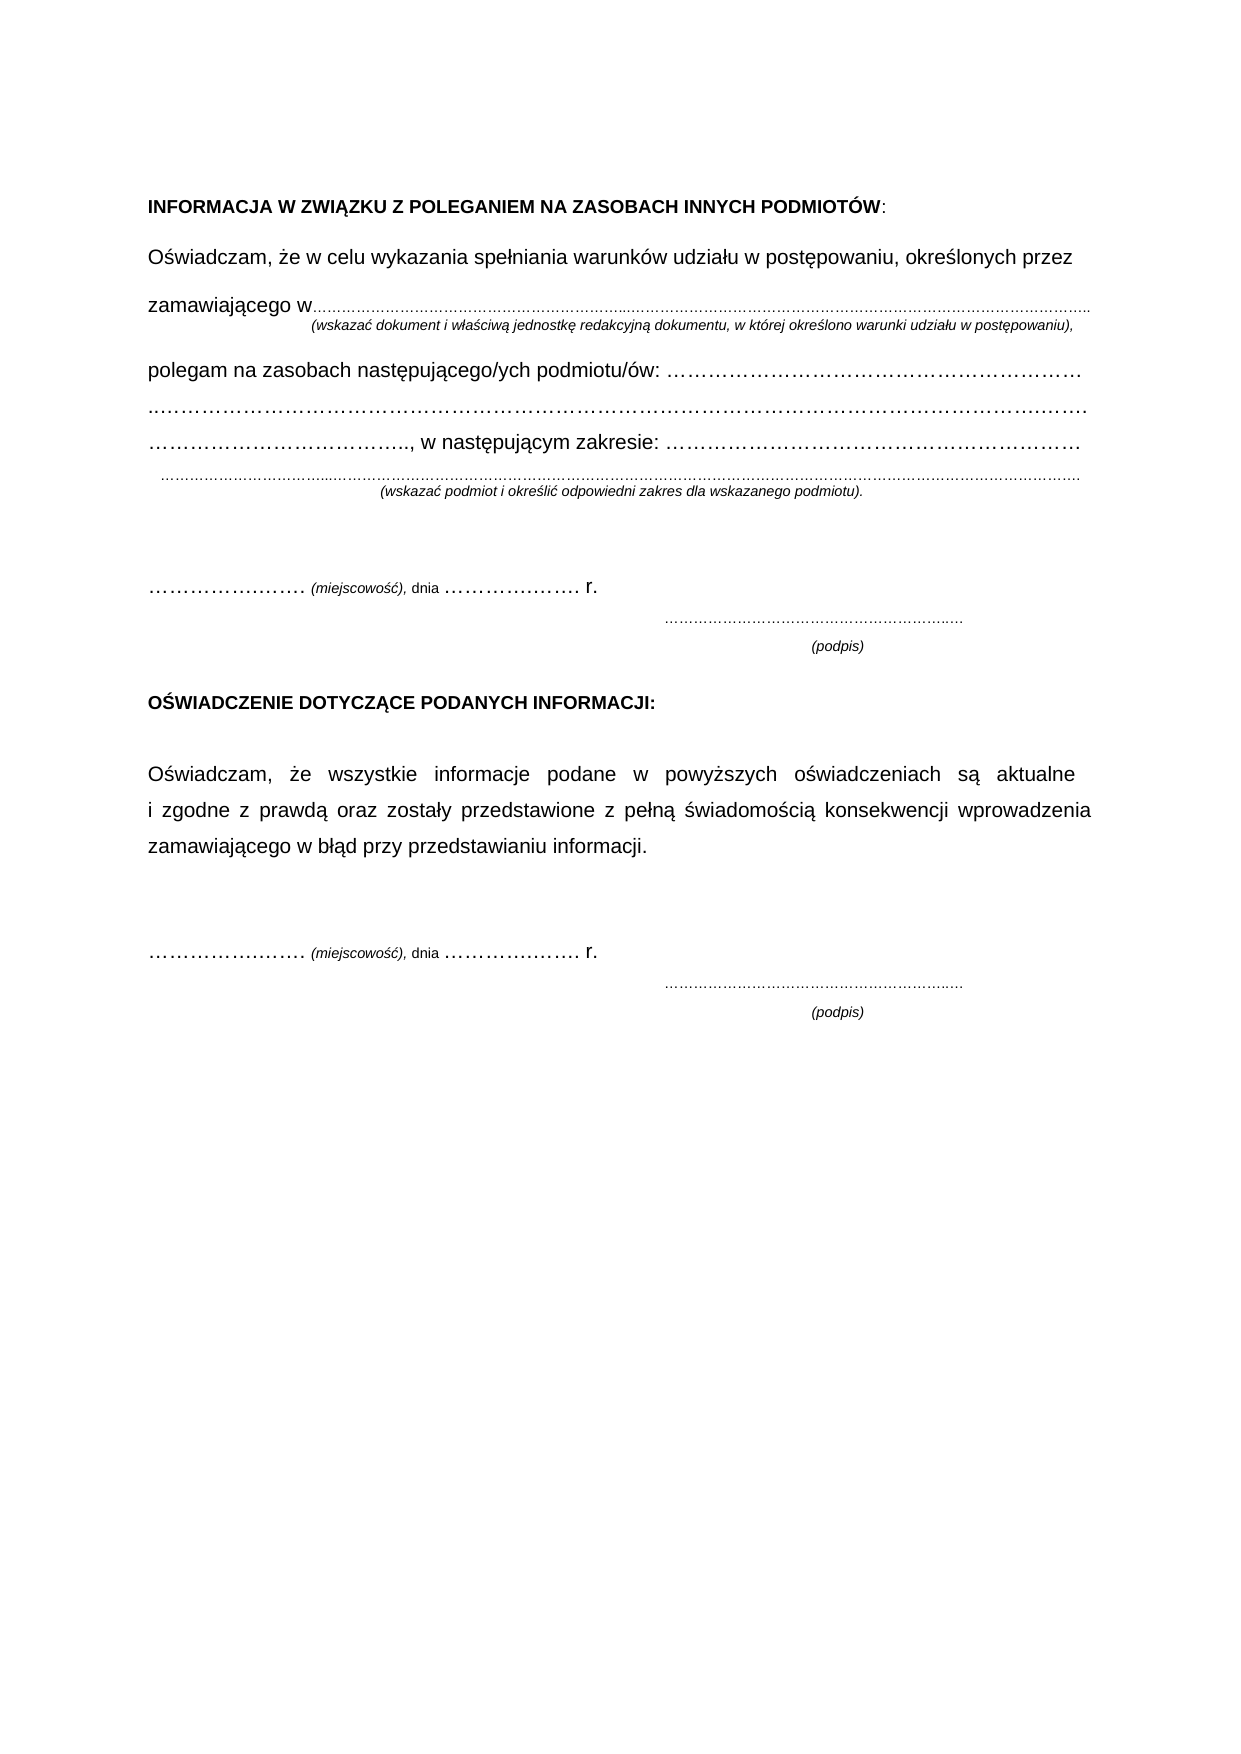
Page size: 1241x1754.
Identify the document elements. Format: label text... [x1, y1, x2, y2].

text Oświadczam, że wszystkie informacje podane w powyższych oświadczeniach są aktualne i zgodne z prawdą oraz zostały przedstawione z pełną świadomością konsekwencji wprowadzenia zamawiającego w błąd przy przedstawianiu informacji. [148, 762, 1093, 858]
text (wskazać dokument i właściwą jednostkę redakcyjną dokumentu, w której określono warunki udziału w postępowaniu), [221, 316, 1093, 333]
text Oświadczam, że w celu wykazania spełniania warunków udziału w postępowaniu, określonych przez [148, 244, 1093, 268]
text (wskazać podmiot i określić odpowiedni zakres dla wskazanego podmiotu). [148, 483, 1093, 500]
text …………………………………………………..… [148, 609, 1093, 626]
text ..……………………………………………………………………………………………………………….…….……………………………….., w następującym zakresie: …………………………………………………… [148, 394, 1093, 454]
text ……………………………...………………………………………………………………………………………………………………………………………. [148, 466, 1093, 483]
text OŚWIADCZENIE DOTYCZĄCE PODANYCH INFORMACJI: [148, 692, 1093, 713]
text (podpis) [738, 1004, 1093, 1021]
text zamawiającego w………………………………………………………...………………………………………………………………………………….. [148, 292, 1093, 316]
text …………….……. (miejscowość), dnia ………….……. r. [148, 939, 1093, 963]
text polegam na zasobach następującego/ych podmiotu/ów: …………………………………………………… [148, 358, 1093, 382]
text INFORMACJA W ZWIĄZKU Z POLEGANIEM NA ZASOBACH INNYCH PODMIOTÓW: [148, 196, 1093, 217]
text …………………………………………………..… [148, 975, 1093, 992]
text (podpis) [738, 638, 1093, 655]
text …………….……. (miejscowość), dnia ………….……. r. [148, 573, 1093, 597]
